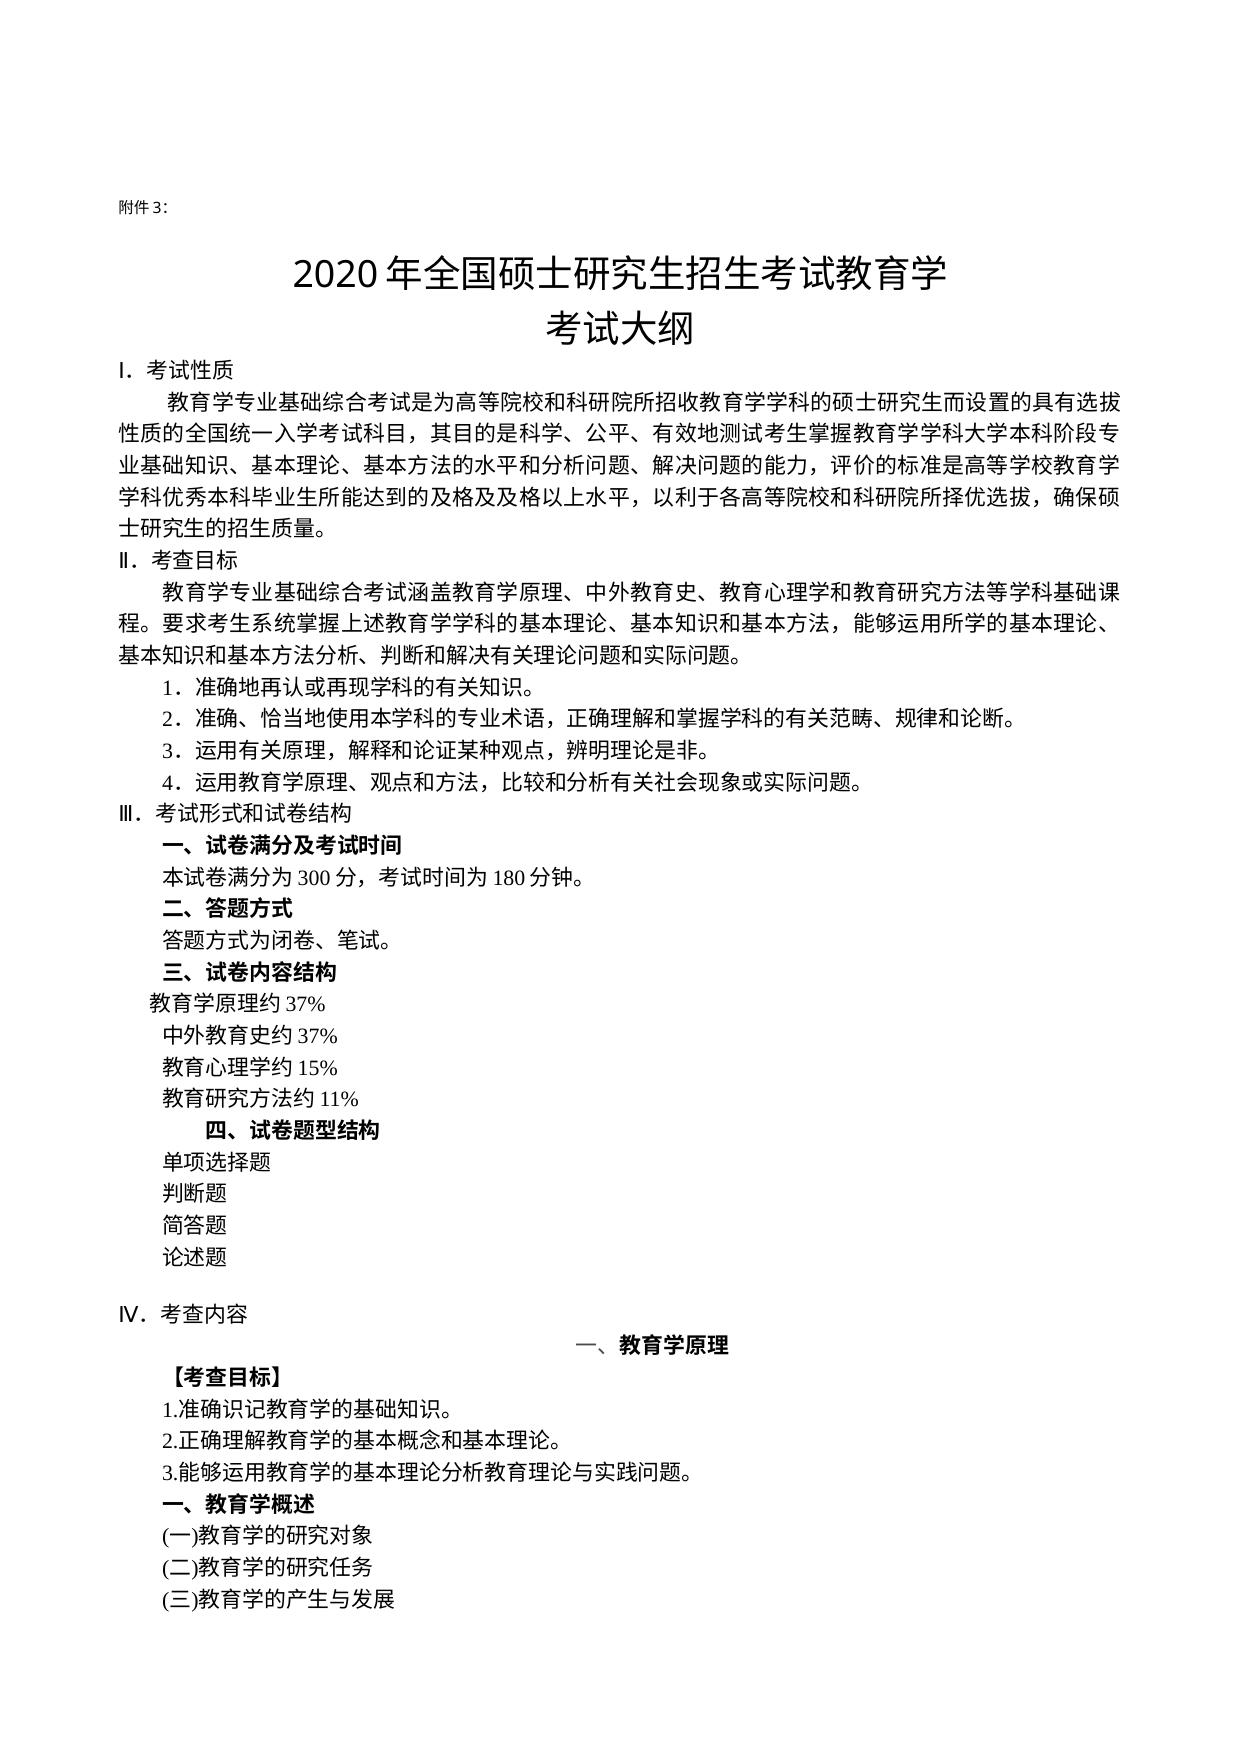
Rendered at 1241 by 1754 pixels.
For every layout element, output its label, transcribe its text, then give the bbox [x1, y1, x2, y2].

text 答题方式为闭卷、笔试。 [118, 923, 1122, 955]
text 教育心理学约15% [118, 1050, 1122, 1081]
text 二、答题方式 [118, 891, 1122, 923]
text 考试大纲 [118, 298, 1122, 353]
text (三)教育学的产生与发展 [118, 1582, 1122, 1613]
text 一、试卷满分及考试时间 [118, 828, 1122, 860]
text 单项选择题 [118, 1145, 1122, 1176]
text 教育学专业基础综合考试是为高等院校和科研院所招收教育学学科的硕士研究生而设置的具有选拔性质的全国统一入学考试科目，其目的是科学、公平、有效地测试考生掌握教育学学科大学本科阶段专业基础知识、基本理论、基本方法的水平和分析问题、解决问题的能力，评价的标准是高等学校教育学学科优秀本科毕业生所能达到的及格及及格以上水平，以利于各高等院校和科研院所择优选拔，确保硕士研究生的招生质量。 [118, 384, 1122, 543]
text Ⅳ．考查内容 [118, 1297, 1122, 1328]
text 附件3： [118, 194, 1122, 219]
text Ⅱ．考查目标 [118, 543, 1122, 574]
text 1．准确地再认或再现学科的有关知识。 [118, 669, 1122, 701]
text 2020年全国硕士研究生招生考试教育学 [118, 244, 1122, 298]
text 2.正确理解教育学的基本概念和基本理论。 [118, 1423, 1122, 1455]
text 一、教育学原理 [118, 1328, 1122, 1360]
text 四、试卷题型结构 [118, 1113, 1122, 1145]
text 3.能够运用教育学的基本理论分析教育理论与实践问题。 [118, 1455, 1122, 1487]
text 论述题 [118, 1240, 1122, 1271]
text Ⅰ．考试性质 [118, 353, 1122, 384]
text 教育学原理约37% [118, 986, 1122, 1018]
text 一、教育学概述 [118, 1487, 1122, 1518]
text 中外教育史约37% [118, 1018, 1122, 1050]
text 本试卷满分为300分，考试时间为180分钟。 [118, 860, 1122, 891]
text 【考查目标】 [118, 1360, 1122, 1392]
text 4．运用教育学原理、观点和方法，比较和分析有关社会现象或实际问题。 [118, 764, 1122, 796]
text 判断题 [118, 1176, 1122, 1208]
text 简答题 [118, 1208, 1122, 1240]
text 3．运用有关原理，解释和论证某种观点，辨明理论是非。 [118, 733, 1122, 764]
text (一)教育学的研究对象 [118, 1518, 1122, 1550]
text 三、试卷内容结构 [118, 955, 1122, 986]
text Ⅲ．考试形式和试卷结构 [118, 796, 1122, 828]
text 1.准确识记教育学的基础知识。 [118, 1392, 1122, 1423]
text 教育学专业基础综合考试涵盖教育学原理、中外教育史、教育心理学和教育研究方法等学科基础课程。要求考生系统掌握上述教育学学科的基本理论、基本知识和基本方法，能够运用所学的基本理论、基本知识和基本方法分析、判断和解决有关理论问题和实际问题。 [118, 574, 1122, 669]
text 2．准确、恰当地使用本学科的专业术语，正确理解和掌握学科的有关范畴、规律和论断。 [118, 701, 1122, 733]
text 教育研究方法约11% [118, 1081, 1122, 1113]
text (二)教育学的研究任务 [118, 1550, 1122, 1582]
